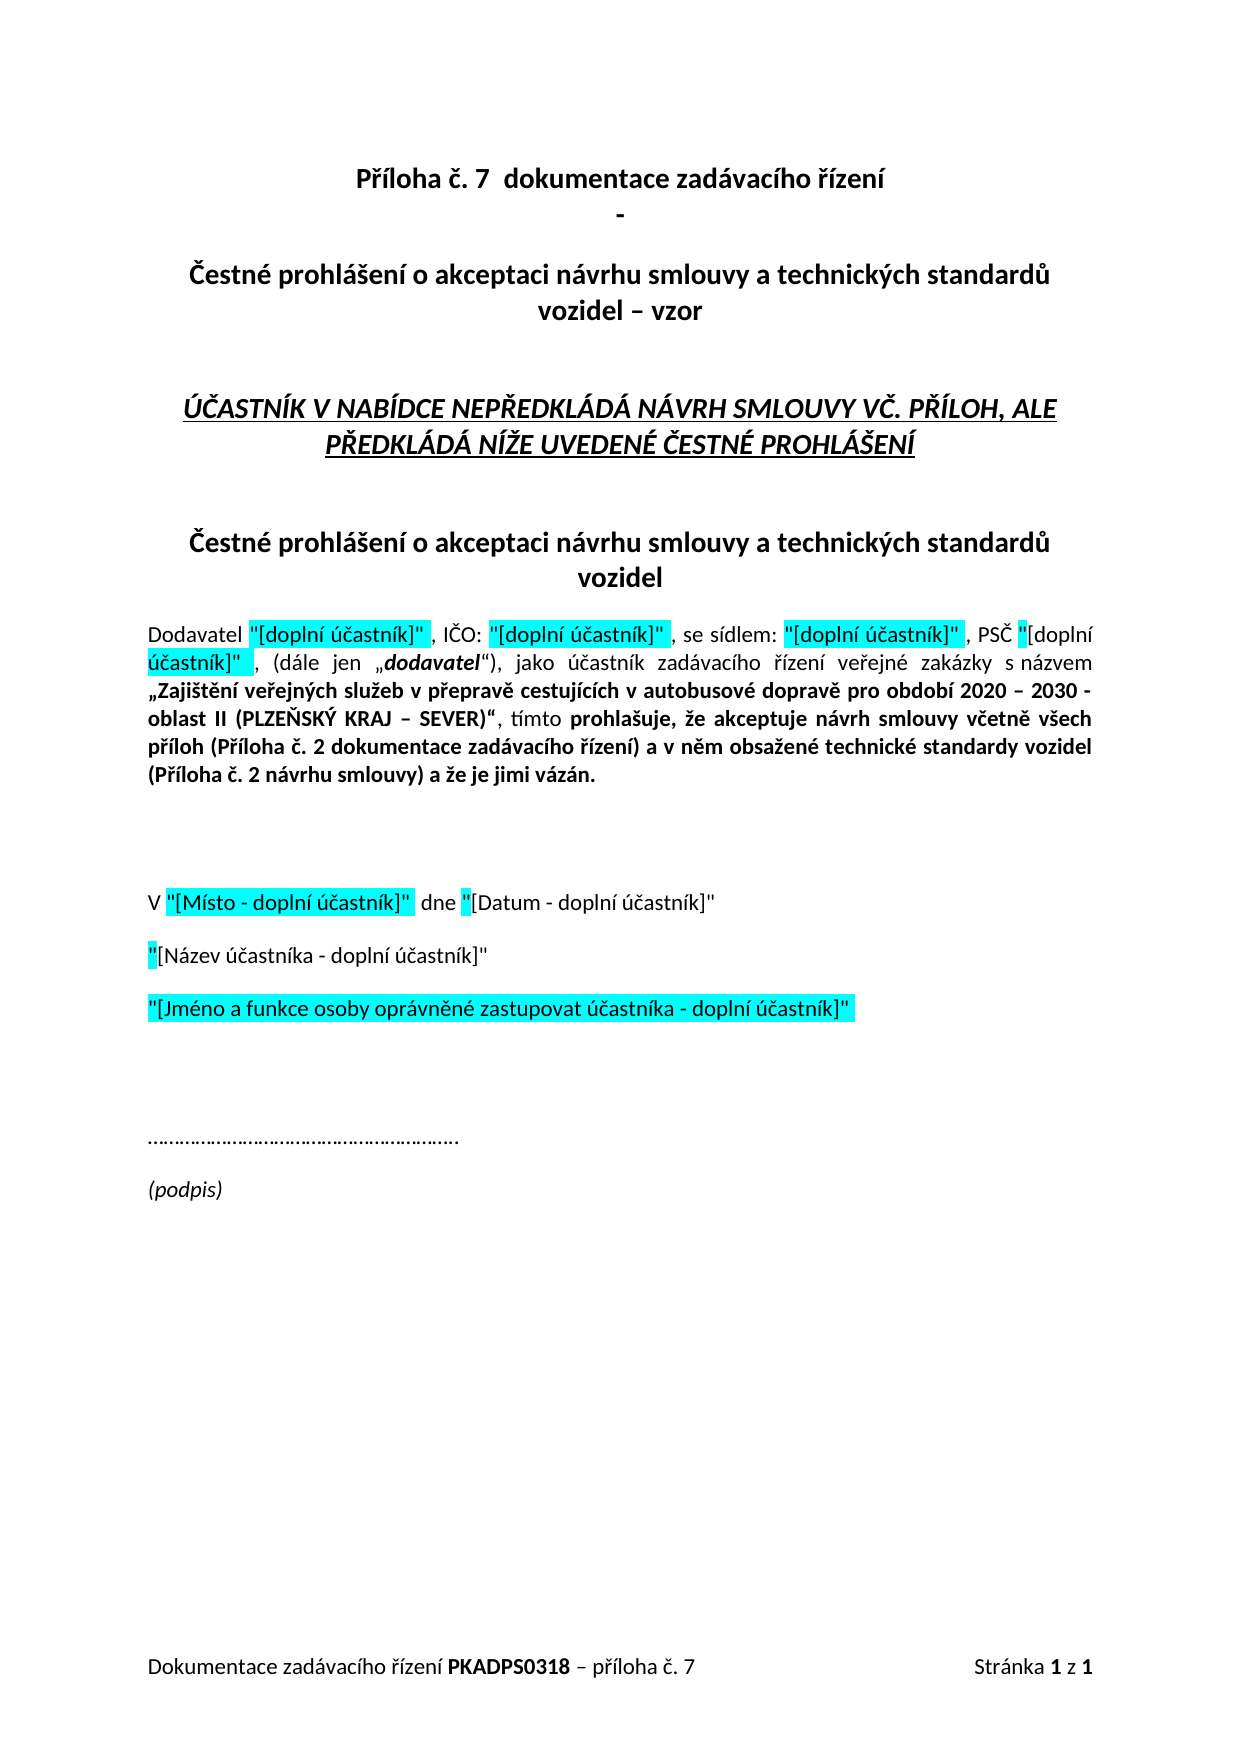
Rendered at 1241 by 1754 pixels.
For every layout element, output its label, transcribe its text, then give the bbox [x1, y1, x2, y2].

text Dodavatel , IČO: , se sídlem: , PSČ , (dále jen „dodavatel“), jako účastník zadávacího řízení veřejné zakázky s názvem „Zajištění veřejných služeb v přepravě cestujících v autobusové dopravě pro období 2020 – 2030 - oblast II (PLZEŇSKÝ KRAJ – SEVER)“, tímto prohlašuje, že akceptuje návrh smlouvy včetně všech příloh (Příloha č. 2 dokumentace zadávacího řízení) a v něm obsažené technické standardy vozidel (Příloha č. 2 návrhu smlouvy) a že je jimi vázán. [148, 620, 1093, 788]
text ÚČASTNÍK V NABÍDCE NEPŘEDKLÁDÁ NÁVRH SMLOUVY VČ. PŘÍLOH, ALE PŘEDKLÁDÁ NÍŽE UVEDENÉ ČESTNÉ PROHLÁŠENÍ [148, 390, 1093, 461]
text Čestné prohlášení o akceptaci návrhu smlouvy a technických standardů vozidel [148, 524, 1093, 595]
text Čestné prohlášení o akceptaci návrhu smlouvy a technických standardů vozidel – vzor [148, 256, 1093, 328]
text - [148, 196, 1093, 231]
text V dne [471, 888, 1093, 916]
text Příloha č. 7 dokumentace zadávacího řízení [148, 160, 1093, 196]
text ………………………………………………….. [148, 1122, 1093, 1150]
text V dne [415, 888, 461, 916]
text V dne [148, 888, 166, 916]
text (podpis) [148, 1175, 1093, 1203]
